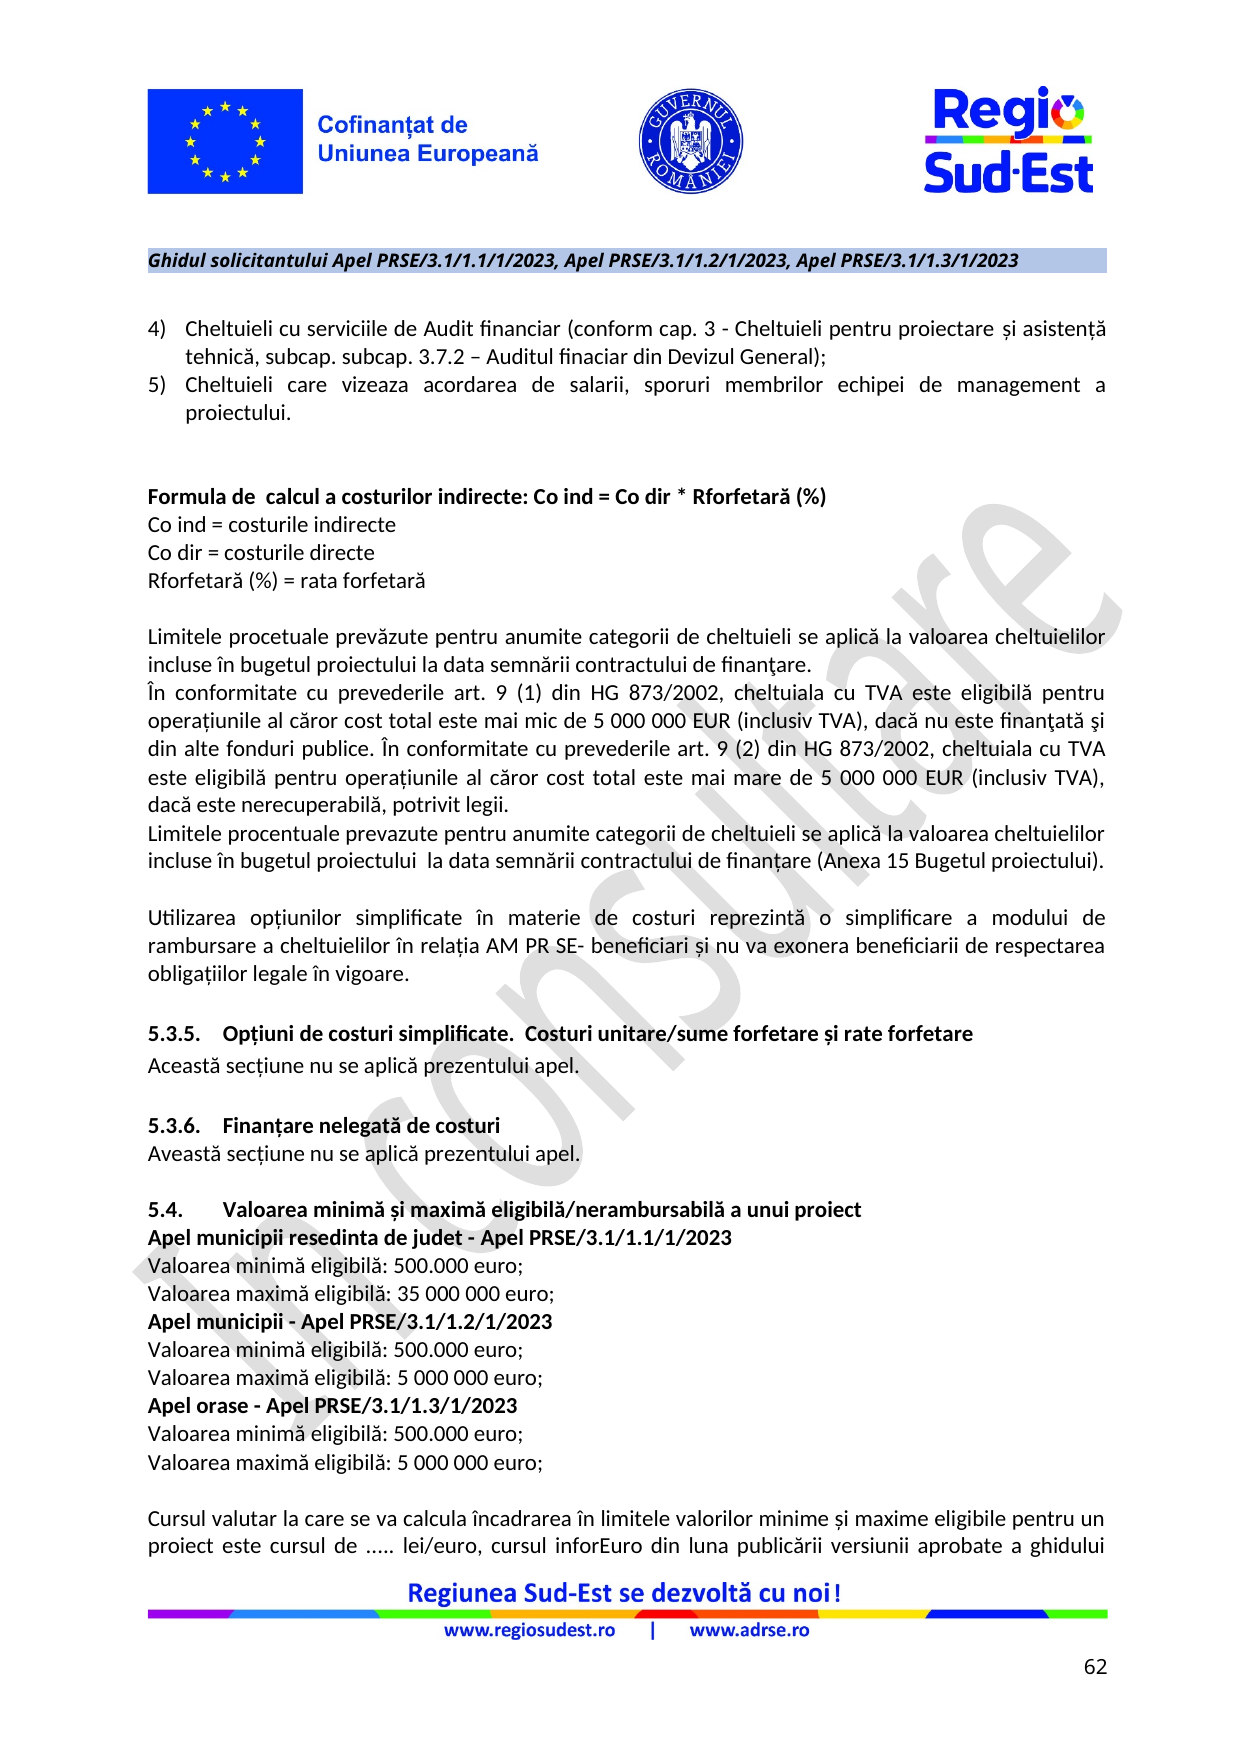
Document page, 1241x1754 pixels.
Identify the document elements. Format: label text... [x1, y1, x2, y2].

subtitle Opțiuni de costuri simplificate. Costuri unitare/sume forfetare și rate forfetare [148, 1019, 1107, 1047]
list Co dir = costurile directe [148, 538, 1107, 566]
text Valoarea maximă eligibilă: 5 000 000 euro; [148, 1448, 1107, 1476]
text Valoarea minimă eligibilă: 500.000 euro; [148, 1251, 1107, 1279]
picture [147, 1582, 1108, 1640]
picture [147, 86, 1093, 195]
list Cheltuieli care vizeaza acordarea de salarii, sporuri membrilor echipei de management a proiectului. [148, 370, 1107, 426]
list Co ind = costurile indirecte [148, 510, 1107, 538]
text Valoarea minimă eligibilă: 500.000 euro; [148, 1336, 1107, 1363]
text Limitele procentuale prevazute pentru anumite categorii de cheltuieli se aplică la valoarea cheltuielilor incluse în bugetul proiectului la data semnării contractului de finanțare (Anexa 15 Bugetul proiectului). [148, 819, 1107, 875]
text În conformitate cu prevederile art. 9 (1) din HG 873/2002, cheltuiala cu TVA este eligibilă pentru operațiunile al căror cost total este mai mic de 5 000 000 EUR (inclusiv TVA), dacă nu este finanţată şi din alte fonduri publice. În conformitate cu prevederile art. 9 (2) din HG 873/2002, cheltuiala cu TVA este eligibilă pentru operațiunile al căror cost total este mai mare de 5 000 000 EUR (inclusiv TVA), dacă este nerecuperabilă, potrivit legii. [148, 678, 1107, 819]
subtitle Valoarea minimă și maximă eligibilă/nerambursabilă a unui proiect [148, 1195, 1107, 1223]
text Apel municipii - Apel PRSE/3.1/1.2/1/2023 [148, 1307, 1107, 1336]
text Apel orase - Apel PRSE/3.1/1.3/1/2023 [148, 1392, 1107, 1419]
list Cheltuieli cu serviciile de Audit financiar (conform cap. 3 - Cheltuieli pentru proiectare şi asistenţă tehnică, subcap. subcap. 3.7.2 – Auditul finaciar din Devizul General); [148, 314, 1107, 370]
text Limitele procetuale prevăzute pentru anumite categorii de cheltuieli se aplică la valoarea cheltuielilor incluse în bugetul proiectului la data semnării contractului de finanţare. [148, 622, 1107, 678]
list Rforfetară (%) = rata forfetară [148, 566, 1107, 594]
text Apel municipii resedinta de judet - Apel PRSE/3.1/1.1/1/2023 [148, 1223, 1107, 1251]
text Aveastă secțiune nu se aplică prezentului apel. [148, 1139, 1107, 1167]
subtitle Această secțiune nu se aplică prezentului apel. [148, 1051, 1107, 1079]
text Valoarea maximă eligibilă: 35 000 000 euro; [148, 1279, 1107, 1307]
text Valoarea minimă eligibilă: 500.000 euro; [148, 1419, 1107, 1448]
text Valoarea maximă eligibilă: 5 000 000 euro; [148, 1363, 1107, 1392]
text Utilizarea opțiunilor simplificate în materie de costuri reprezintă o simplificare a modului de rambursare a cheltuielilor în relația AM PR SE- beneficiari și nu va exonera beneficiarii de respectarea obligațiilor legale în vigoare. [148, 903, 1107, 987]
subtitle Finanțare nelegată de costuri [148, 1111, 1107, 1139]
list Formula de calcul a costurilor indirecte: Co ind = Co dir * Rforfetară (%) [148, 482, 1107, 510]
